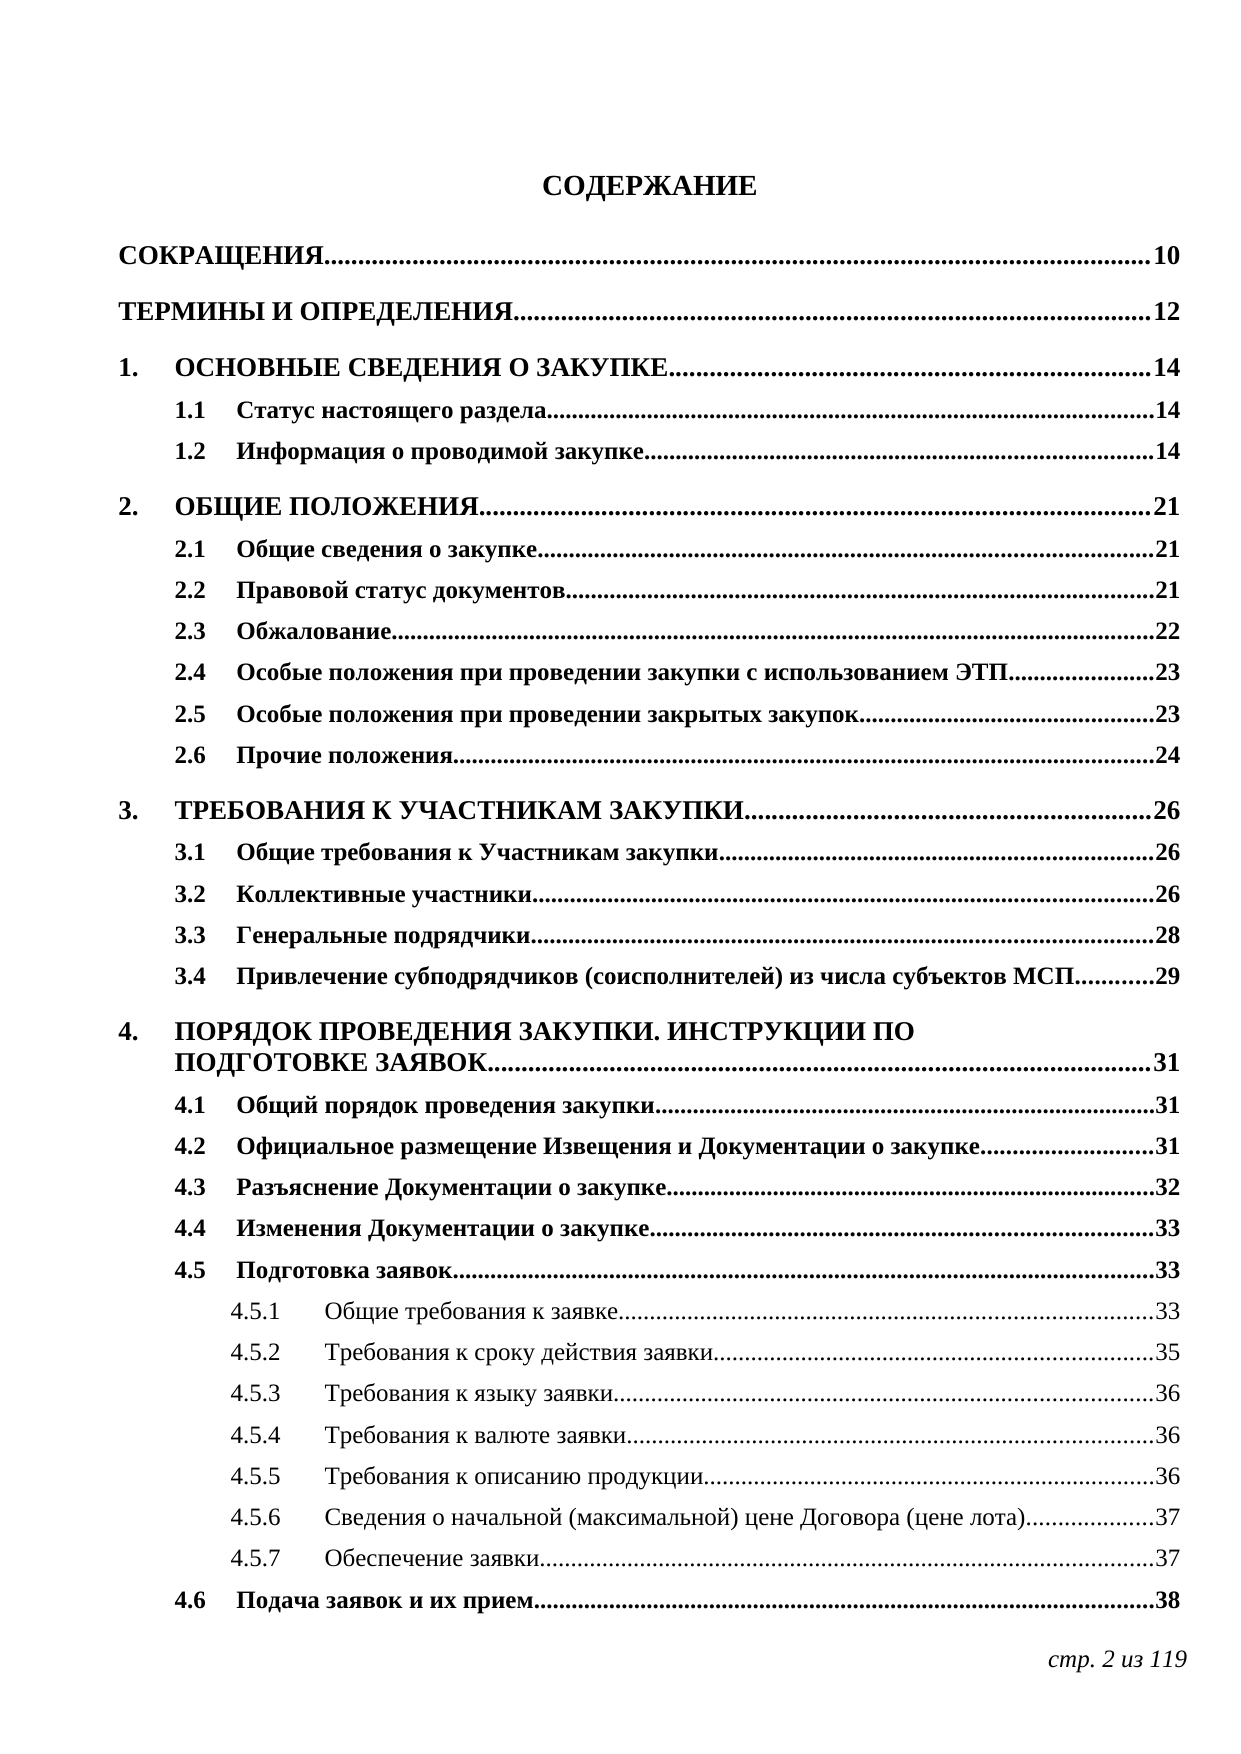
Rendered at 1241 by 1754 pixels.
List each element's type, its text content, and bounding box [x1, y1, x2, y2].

text 1.2 Информация о проводимой закупке 14 [174, 436, 1093, 465]
text 4.5.6 Сведения о начальной (максимальной) цене Договора (цене лота) 37 [230, 1502, 1063, 1531]
text 4.5.3 Требования к языку заявки 36 [230, 1378, 1063, 1407]
text 2.6 Прочие положения 24 [174, 740, 1093, 769]
text 4.5 Подготовка заявок 33 [174, 1255, 1093, 1283]
text 2. ОБЩИЕ ПОЛОЖЕНИЯ 21 [118, 490, 1063, 521]
text 2.5 Особые положения при проведении закрытых закупок 23 [174, 699, 1093, 727]
text 3.3 Генеральные подрядчики 28 [174, 920, 1093, 949]
text 4.5.4 Требования к валюте заявки 36 [230, 1420, 1063, 1448]
text 2.2 Правовой статус документов 21 [174, 575, 1093, 604]
text 2.1 Общие сведения о закупке 21 [174, 534, 1093, 562]
text 4.2 Официальное размещение Извещения и Документации о закупке 31 [174, 1131, 1093, 1160]
text 4.6 Подача заявок и их прием 38 [174, 1585, 1093, 1613]
text 2.3 Обжалование 22 [174, 616, 1093, 645]
text 3.1 Общие требования к Участникам закупки 26 [174, 837, 1093, 866]
text 3. ТРЕБОВАНИЯ К УЧАСТНИКАМ ЗАКУПКИ 26 [118, 794, 1063, 825]
text 4.5.5 Требования к описанию продукции 36 [230, 1461, 1063, 1490]
text 4.3 Разъяснение Документации о закупке 32 [174, 1172, 1093, 1201]
text 4.5.2 Требования к сроку действия заявки 35 [230, 1337, 1063, 1366]
text 1.1 Статус настоящего раздела 14 [174, 395, 1093, 424]
text 2.4 Особые положения при проведении закупки с использованием ЭТП 23 [174, 657, 1093, 686]
text 4.5.7 Обеспечение заявки 37 [230, 1543, 1063, 1572]
text СОДЕРЖАНИЕ [118, 168, 1181, 202]
text 4.1 Общий порядок проведения закупки 31 [174, 1090, 1093, 1118]
text 3.2 Коллективные участники 26 [174, 879, 1093, 907]
text СОКРАЩЕНИЯ 10 [118, 239, 1063, 270]
text 1. ОСНОВНЫЕ СВЕДЕНИЯ О ЗАКУПКЕ 14 [118, 351, 1063, 383]
text 3.4 Привлечение субподрядчиков (соисполнителей) из числа субъектов МСП 29 [174, 961, 1093, 990]
text 4. ПОРЯДОК ПРОВЕДЕНИЯ ЗАКУПКИ. ИНСТРУКЦИИ ПО ПОДГОТОВКЕ ЗАЯВОК 31 [118, 1015, 1063, 1077]
text 4.4 Изменения Документации о закупке 33 [174, 1213, 1093, 1242]
text 4.5.1 Общие требования к заявке 33 [230, 1296, 1063, 1325]
text ТЕРМИНЫ И ОПРЕДЕЛЕНИЯ 12 [118, 295, 1063, 326]
